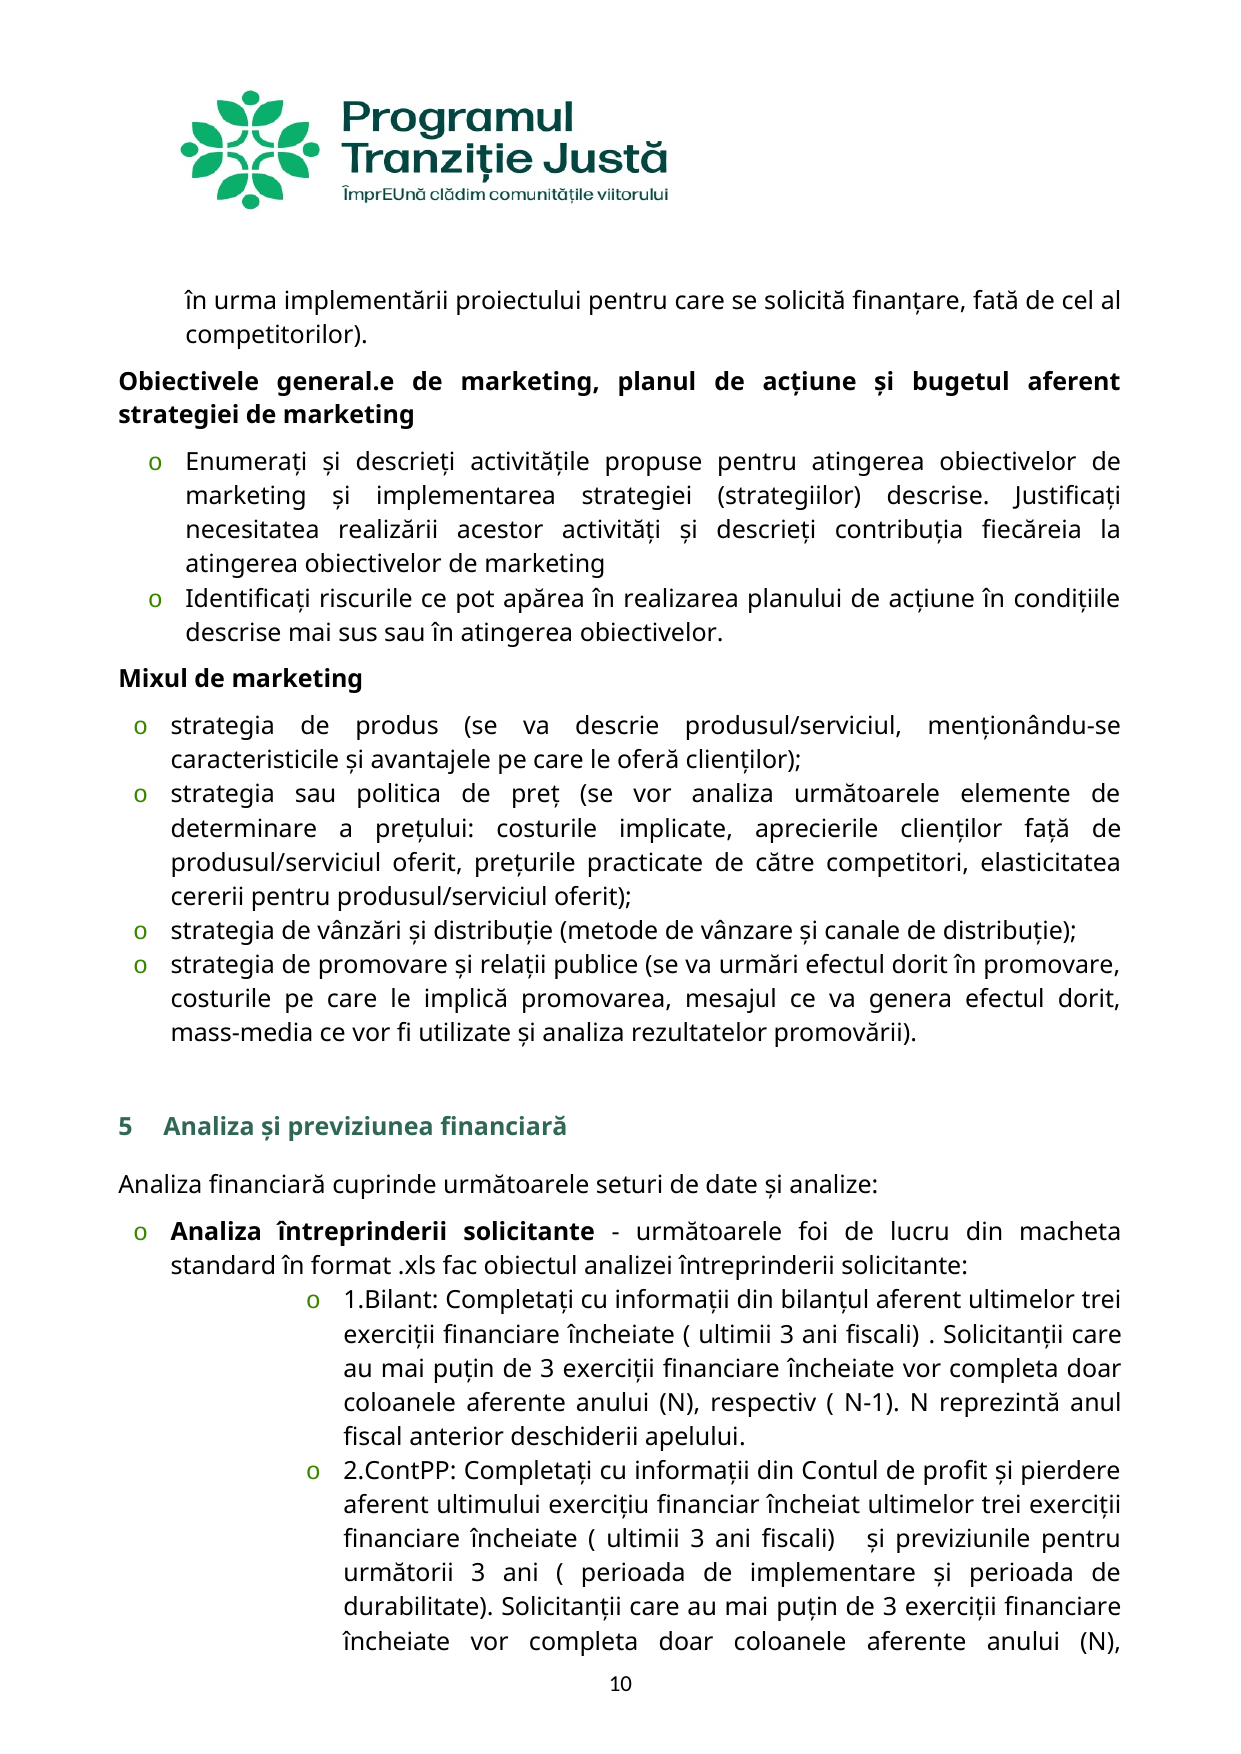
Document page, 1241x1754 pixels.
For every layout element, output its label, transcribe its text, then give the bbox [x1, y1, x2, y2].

list strategia de vânzări și distribuție (metode de vânzare și canale de distribuție); [133, 912, 1122, 947]
list 1.Bilant: Completați cu informații din bilanțul aferent ultimelor trei exerciții financiare încheiate ( ultimii 3 ani fiscali) . Solicitanții care au mai puțin de 3 exerciții financiare încheiate vor completa doar coloanele aferente anului (N), respectiv ( N-1). N reprezintă anul fiscal anterior deschiderii apelului. [306, 1282, 1122, 1453]
list strategia de produs (se va descrie produsul/serviciul, menționându-se caracteristicile și avantajele pe care le oferă clienților); [133, 708, 1122, 776]
list Identificați riscurile ce pot apărea în realizarea planului de acțiune în condițiile descrise mai sus sau în atingerea obiectivelor. [148, 580, 1122, 648]
list strategia sau politica de preț (se vor analiza următoarele elemente de determinare a prețului: costurile implicate, aprecierile clienților față de produsul/serviciul oferit, prețurile practicate de către competitori, elasticitatea cererii pentru produsul/serviciul oferit); [133, 776, 1122, 912]
list Analiza întreprinderii solicitante - următoarele foi de lucru din macheta standard în format .xls fac obiectul analizei întreprinderii solicitante: [133, 1214, 1122, 1282]
text Analiza financiară cuprinde următoarele seturi de date și analize: [118, 1167, 1122, 1201]
subtitle Analiza și previziunea financiară [118, 1108, 1122, 1142]
list Enumerați și descrieți activitățile propuse pentru atingerea obiectivelor de marketing și implementarea strategiei (strategiilor) descrise. Justificați necesitatea realizării acestor activități și descrieți contribuția fiecăreia la atingerea obiectivelor de marketing [148, 444, 1122, 580]
text Obiectivele general.e de marketing, planul de acțiune și bugetul aferent strategiei de marketing [118, 363, 1122, 431]
text Mixul de marketing [118, 661, 1122, 695]
picture [118, 44, 795, 255]
list strategia de promovare și relații publice (se va urmări efectul dorit în promovare, costurile pe care le implică promovarea, mesajul ce va genera efectul dorit, mass-media ce vor fi utilizate și analiza rezultatelor promovării). [133, 947, 1122, 1049]
